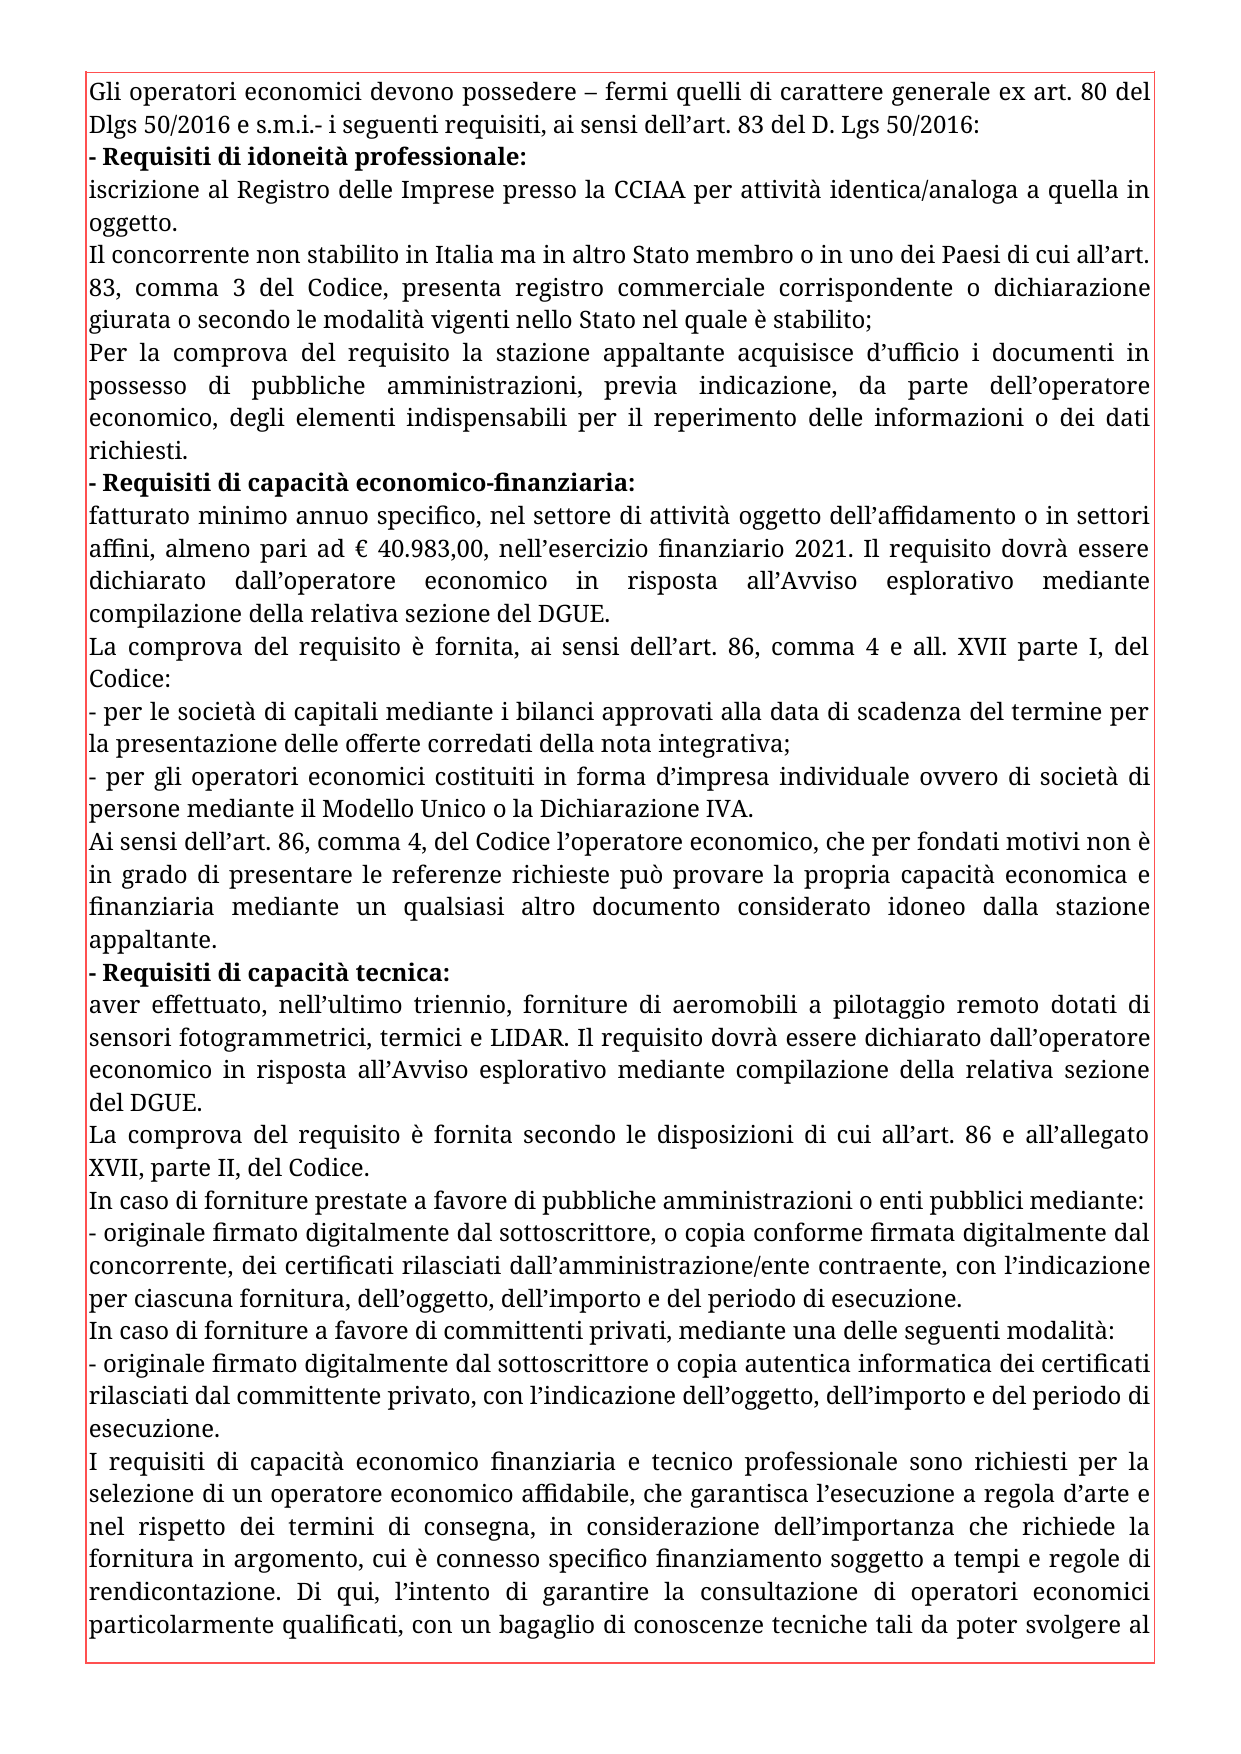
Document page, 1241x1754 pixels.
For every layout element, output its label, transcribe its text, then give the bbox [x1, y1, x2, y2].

text iscrizione al Registro delle Imprese presso la CCIAA per attività identica/analoga a quella in oggetto. [89, 173, 1152, 238]
text La comprova del requisito è fornita, ai sensi dell’art. 86, comma 4 e all. XVII parte I, del Codice: [89, 629, 1152, 694]
text - Requisiti di idoneità professionale: [89, 140, 1152, 173]
text Ai sensi dell’art. 86, comma 4, del Codice l’operatore economico, che per fondati motivi non è in grado di presentare le referenze richieste può provare la propria capacità economica e finanziaria mediante un qualsiasi altro documento considerato idoneo dalla stazione appaltante. [89, 825, 1152, 955]
text Il concorrente non stabilito in Italia ma in altro Stato membro o in uno dei Paesi di cui all’art. 83, comma 3 del Codice, presenta registro commerciale corrispondente o dichiarazione giurata o secondo le modalità vigenti nello Stato nel quale è stabilito; [89, 238, 1152, 336]
text - per gli operatori economici costituiti in forma d’impresa individuale ovvero di società di persone mediante il Modello Unico o la Dichiarazione IVA. [89, 760, 1152, 825]
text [89, 1444, 1152, 1640]
text In caso di forniture prestate a favore di pubbliche amministrazioni o enti pubblici mediante: [89, 1183, 1152, 1216]
text - Requisiti di capacità tecnica: [89, 955, 1152, 988]
text - Requisiti di capacità economico-finanziaria: [89, 466, 1152, 499]
text aver effettuato, nell’ultimo triennio, forniture di aeromobili a pilotaggio remoto dotati di sensori fotogrammetrici, termici e LIDAR. Il requisito dovrà essere dichiarato dall’operatore economico in risposta all’Avviso esplorativo mediante compilazione della relativa sezione del DGUE. [89, 988, 1152, 1118]
text - originale firmato digitalmente dal sottoscrittore, o copia conforme firmata digitalmente dal concorrente, dei certificati rilasciati dall’amministrazione/ente contraente, con l’indicazione per ciascuna fornitura, dell’oggetto, dell’importo e del periodo di esecuzione. [89, 1216, 1152, 1314]
text In caso di forniture a favore di committenti privati, mediante una delle seguenti modalità: [89, 1314, 1152, 1347]
text Per la comprova del requisito la stazione appaltante acquisisce d’ufficio i documenti in possesso di pubbliche amministrazioni, previa indicazione, da parte dell’operatore economico, degli elementi indispensabili per il reperimento delle informazioni o dei dati richiesti. [89, 336, 1152, 466]
text Gli operatori economici devono possedere – fermi quelli di carattere generale ex art. 80 del Dlgs 50/2016 e s.m.i.- i seguenti requisiti, ai sensi dell’art. 83 del D. Lgs 50/2016: [89, 75, 1152, 140]
text - originale firmato digitalmente dal sottoscrittore o copia autentica informatica dei certificati rilasciati dal committente privato, con l’indicazione dell’oggetto, dell’importo e del periodo di esecuzione. [89, 1347, 1152, 1444]
text - per le società di capitali mediante i bilanci approvati alla data di scadenza del termine per la presentazione delle offerte corredati della nota integrativa; [89, 694, 1152, 760]
text La comprova del requisito è fornita secondo le disposizioni di cui all’art. 86 e all’allegato XVII, parte II, del Codice. [89, 1118, 1152, 1183]
text fatturato minimo annuo specifico, nel settore di attività oggetto dell’affidamento o in settori affini, almeno pari ad € 40.983,00, nell’esercizio finanziario 2021. Il requisito dovrà essere dichiarato dall’operatore economico in risposta all’Avviso esplorativo mediante compilazione della relativa sezione del DGUE. [89, 499, 1152, 629]
